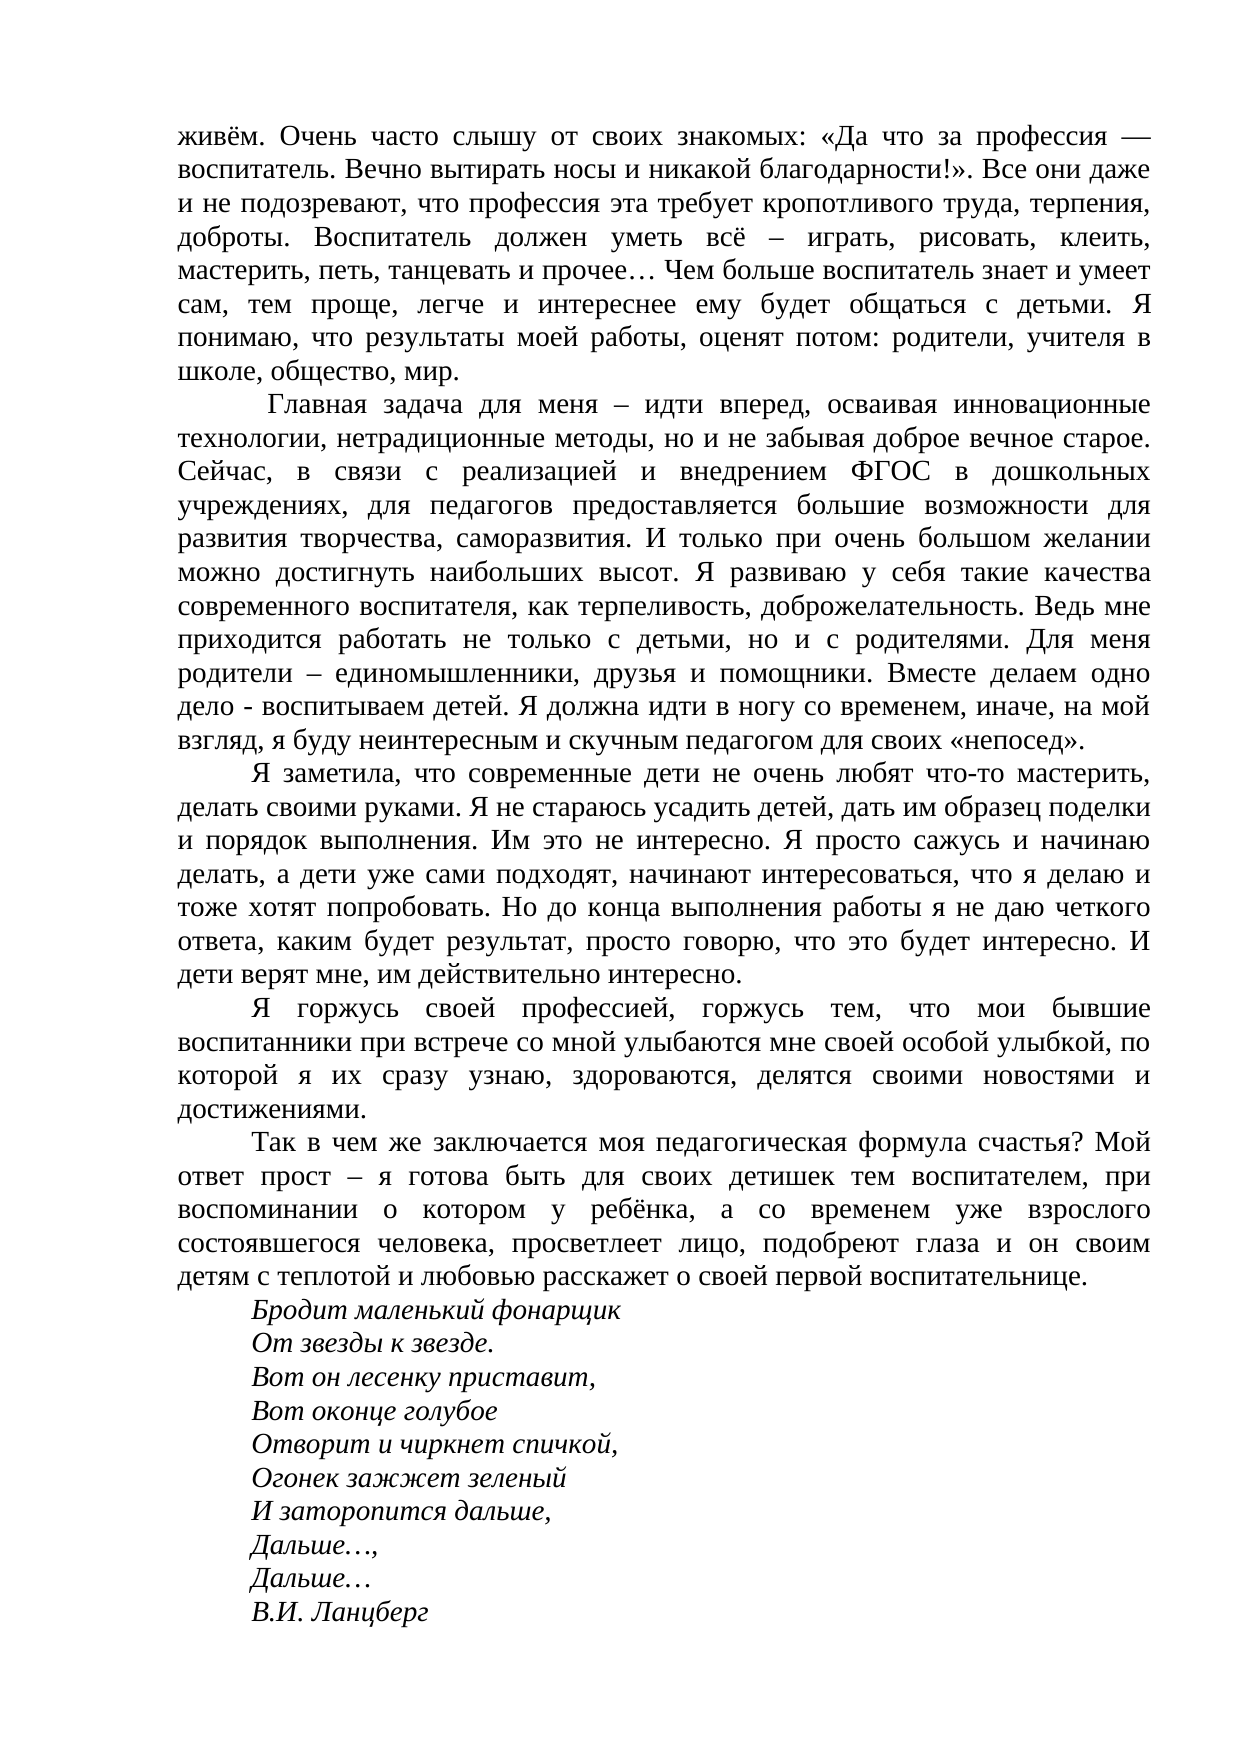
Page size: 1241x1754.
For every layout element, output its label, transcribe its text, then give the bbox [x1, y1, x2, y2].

text Огонек зажжет зеленый [177, 1460, 1152, 1493]
text Вот оконце голубое [177, 1393, 1152, 1426]
text Главная задача для меня – идти вперед, осваивая инновационные технологии, нетрадиционные методы, но и не забывая доброе вечное старое. Сейчас, в связи с реализацией и внедрением ФГОС в дошкольных учреждениях, для педагогов предоставляется большие возможности для развития творчества, саморазвития. И только при очень большом желании можно достигнуть наибольших высот. Я развиваю у себя такие качества современного воспитателя, как терпеливость, доброжелательность. Ведь мне приходится работать не только с детьми, но и с родителями. Для меня родители – единомышленники, друзья и помощники. Вместе делаем одно дело - воспитываем детей. Я должна идти в ногу со временем, иначе, на мой взгляд, я буду неинтересным и скучным педагогом для своих «непосед». [177, 386, 1152, 755]
text Дальше… [177, 1560, 1152, 1594]
text От звезды к звезде. [177, 1326, 1152, 1359]
text Вот он лесенку приставит, [177, 1359, 1152, 1393]
text Я горжусь своей профессией, горжусь тем, что мои бывшие воспитанники при встрече со мной улыбаются мне своей особой улыбкой, по которой я их сразу узнаю, здороваются, делятся своими новостями и достижениями. [177, 990, 1152, 1124]
text И заторопится дальше, [177, 1493, 1152, 1527]
text В.И. Ланцберг [177, 1594, 1152, 1627]
text Дальше…, [177, 1527, 1152, 1560]
text Бродит маленький фонарщик [177, 1292, 1152, 1326]
text Я заметила, что современные дети не очень любят что-то мастерить, делать своими руками. Я не стараюсь усадить детей, дать им образец поделки и порядок выполнения. Им это не интересно. Я просто сажусь и начинаю делать, а дети уже сами подходят, начинают интересоваться, что я делаю и тоже хотят попробовать. Но до конца выполнения работы я не даю четкого ответа, каким будет результат, просто говорю, что это будет интересно. И дети верят мне, им действительно интересно. [177, 755, 1152, 990]
text Отворит и чиркнет спичкой, [177, 1426, 1152, 1460]
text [177, 118, 1152, 386]
text Так в чем же заключается моя педагогическая формула счастья? Мой ответ прост – я готова быть для своих детишек тем воспитателем, при воспоминании о котором у ребёнка, а со временем уже взрослого состоявшегося человека, просветлеет лицо, подобреют глаза и он своим детям с теплотой и любовью расскажет о своей первой воспитательнице. [177, 1124, 1152, 1292]
